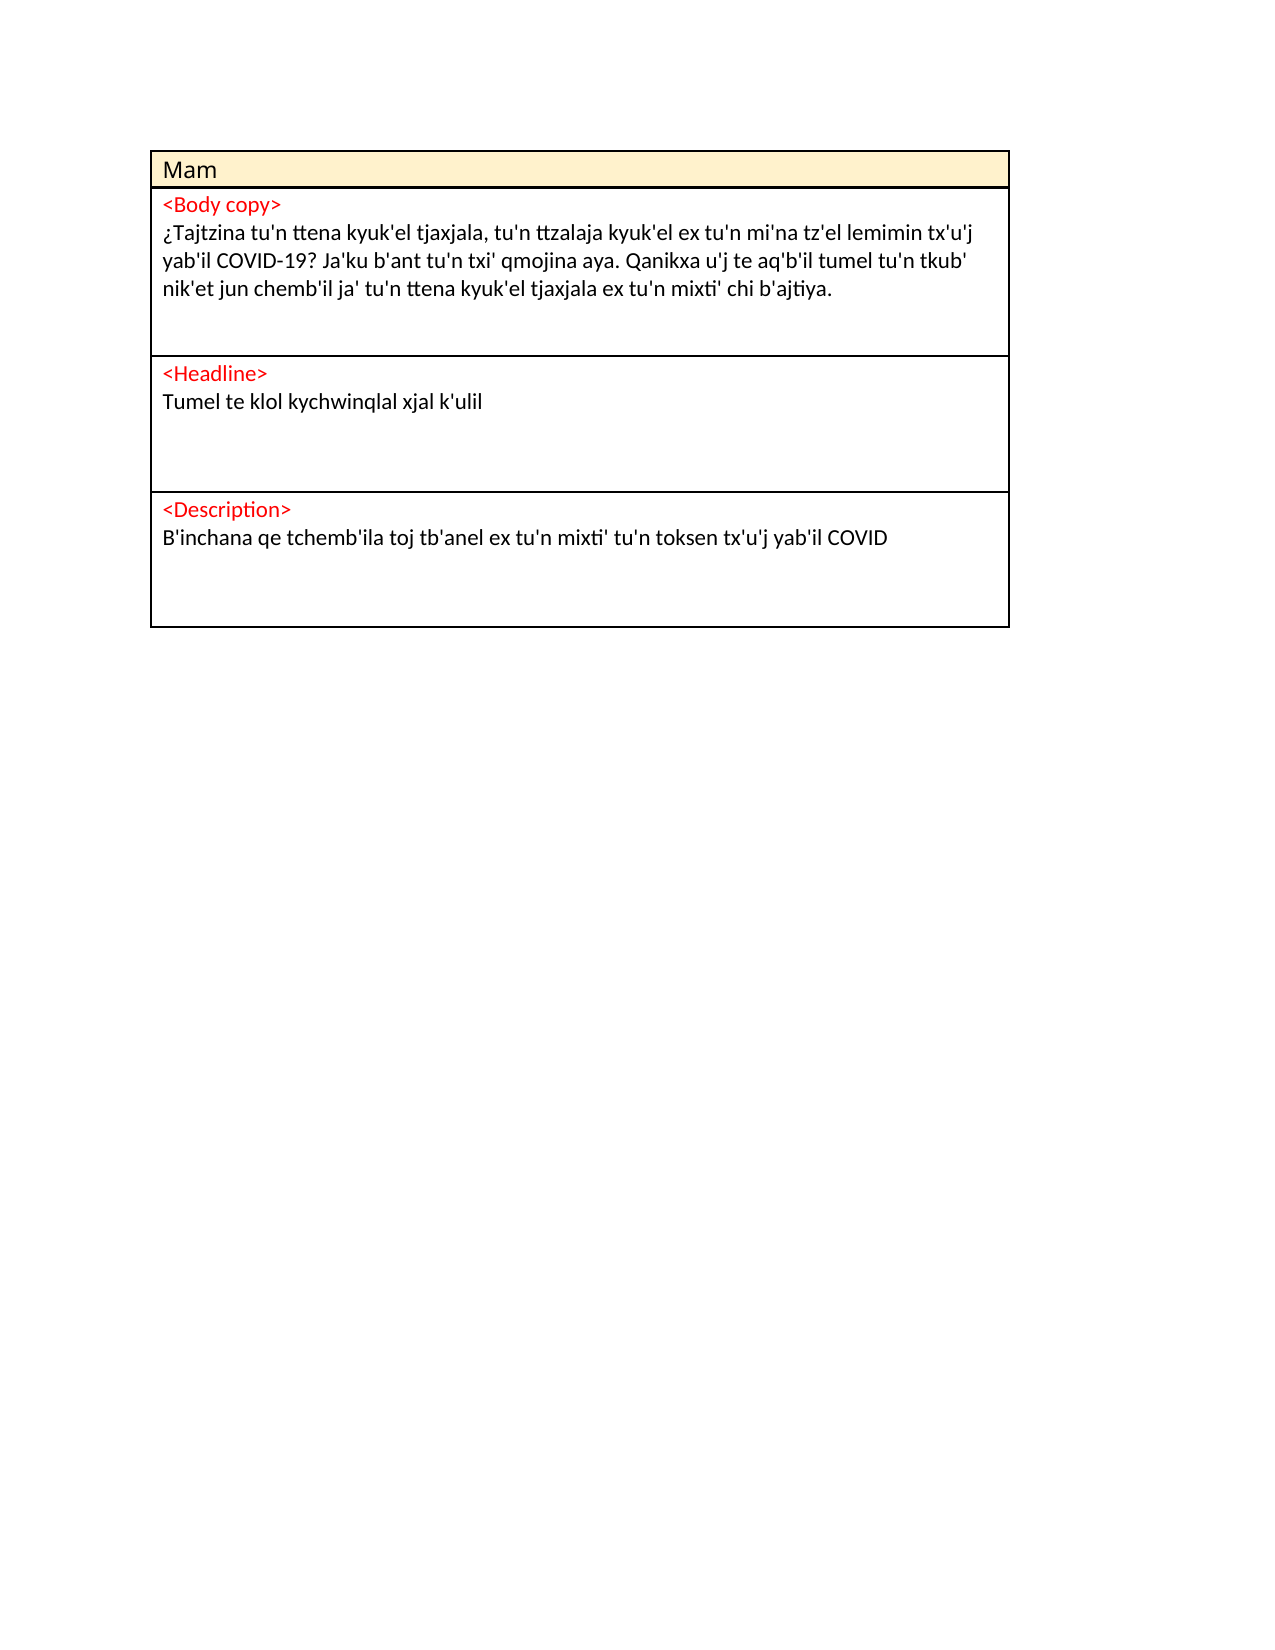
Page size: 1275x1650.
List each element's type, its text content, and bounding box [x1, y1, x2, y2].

table_header Mam [152, 152, 1008, 186]
table_cell <Headline> Tumel te klol kychwinqlal xjal k'ulil [152, 357, 1008, 491]
table_cell <Description> B'inchana qe tchemb'ila toj tb'anel ex tu'n mixti' tu'n toksen tx'u'j yab'il COVID [152, 493, 1008, 626]
table_cell <Body copy> ¿Tajtzina tu'n ttena kyuk'el tjaxjala, tu'n ttzalaja kyuk'el ex tu'n mi'na tz'el lemimin tx'u'j yab'il COVID-19? Ja'ku b'ant tu'n txi' qmojina aya. Qanikxa u'j te aq'b'il tumel tu'n tkub' nik'et jun chemb'il ja' tu'n ttena kyuk'el tjaxjala ex tu'n mixti' chi b'ajtiya. [152, 189, 1008, 355]
